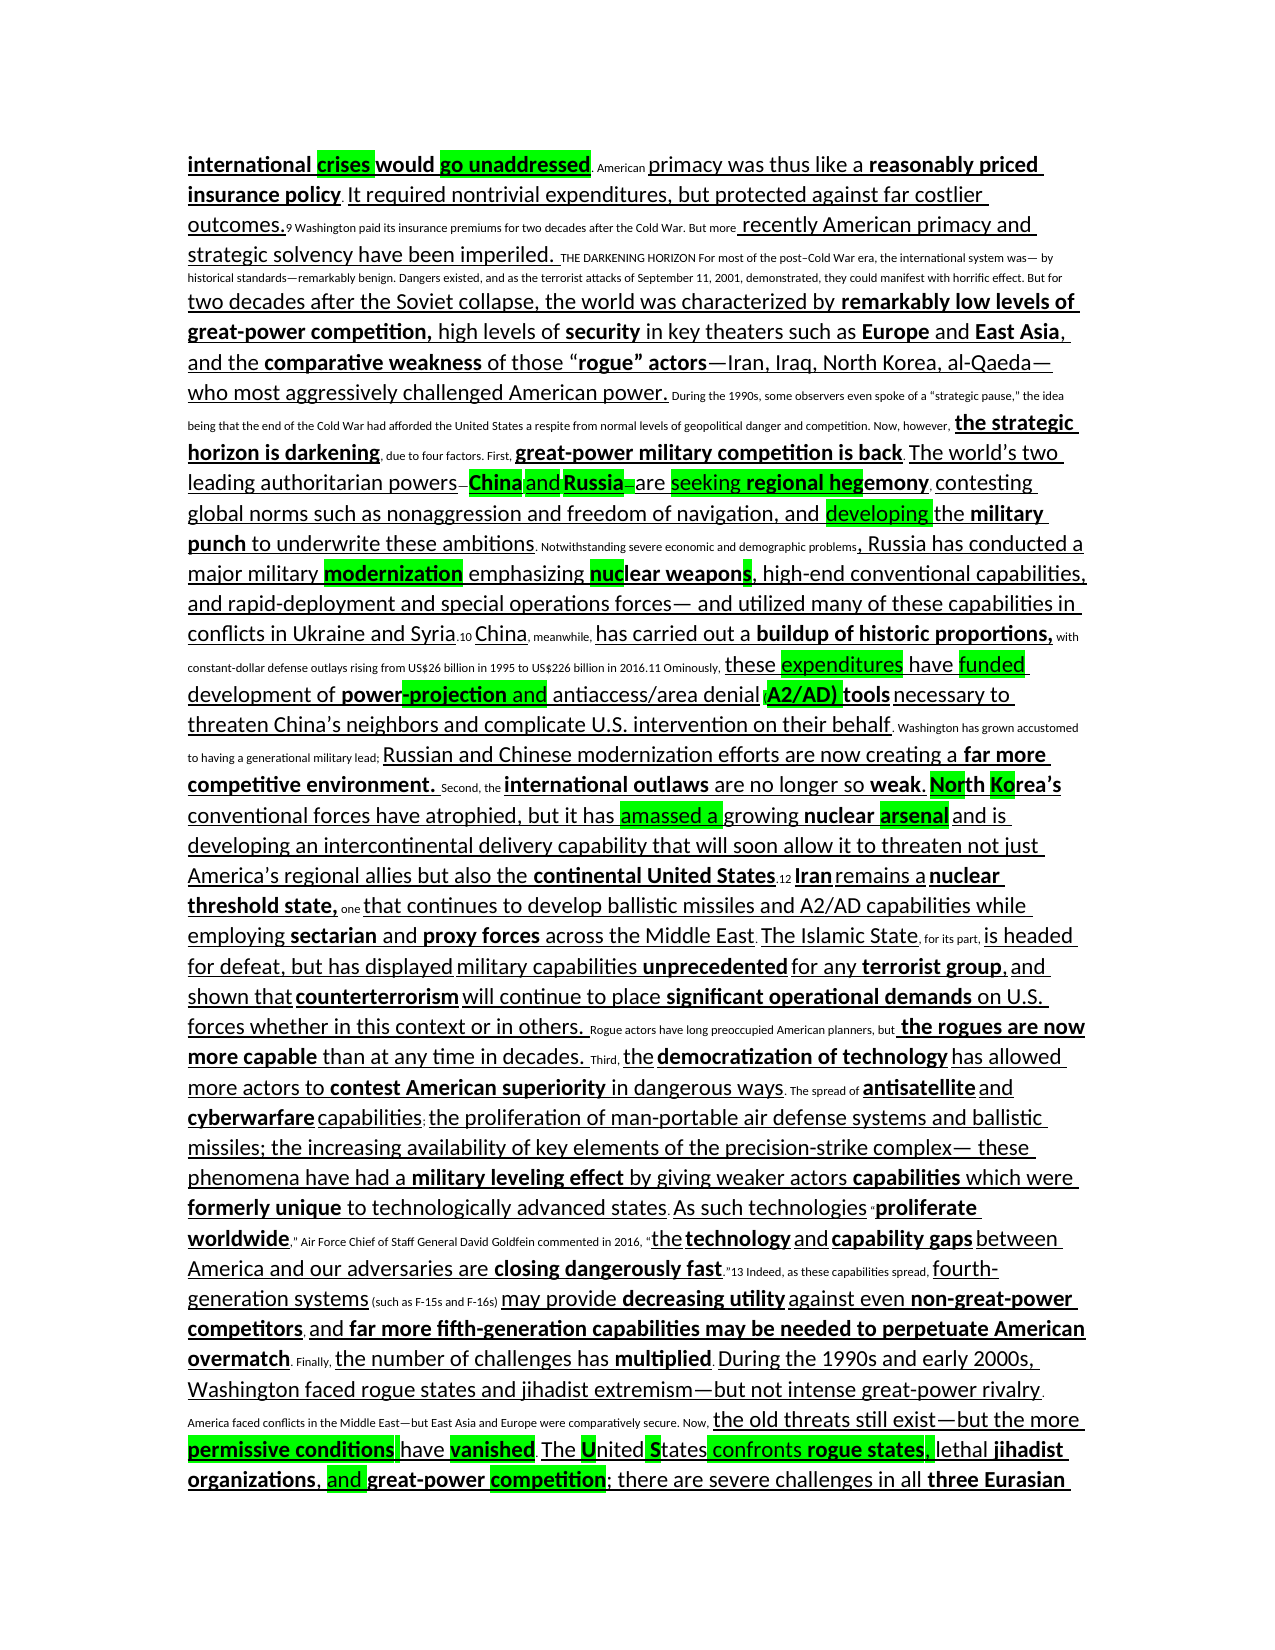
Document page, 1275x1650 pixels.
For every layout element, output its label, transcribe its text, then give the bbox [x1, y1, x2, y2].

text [187, 150, 1087, 583]
